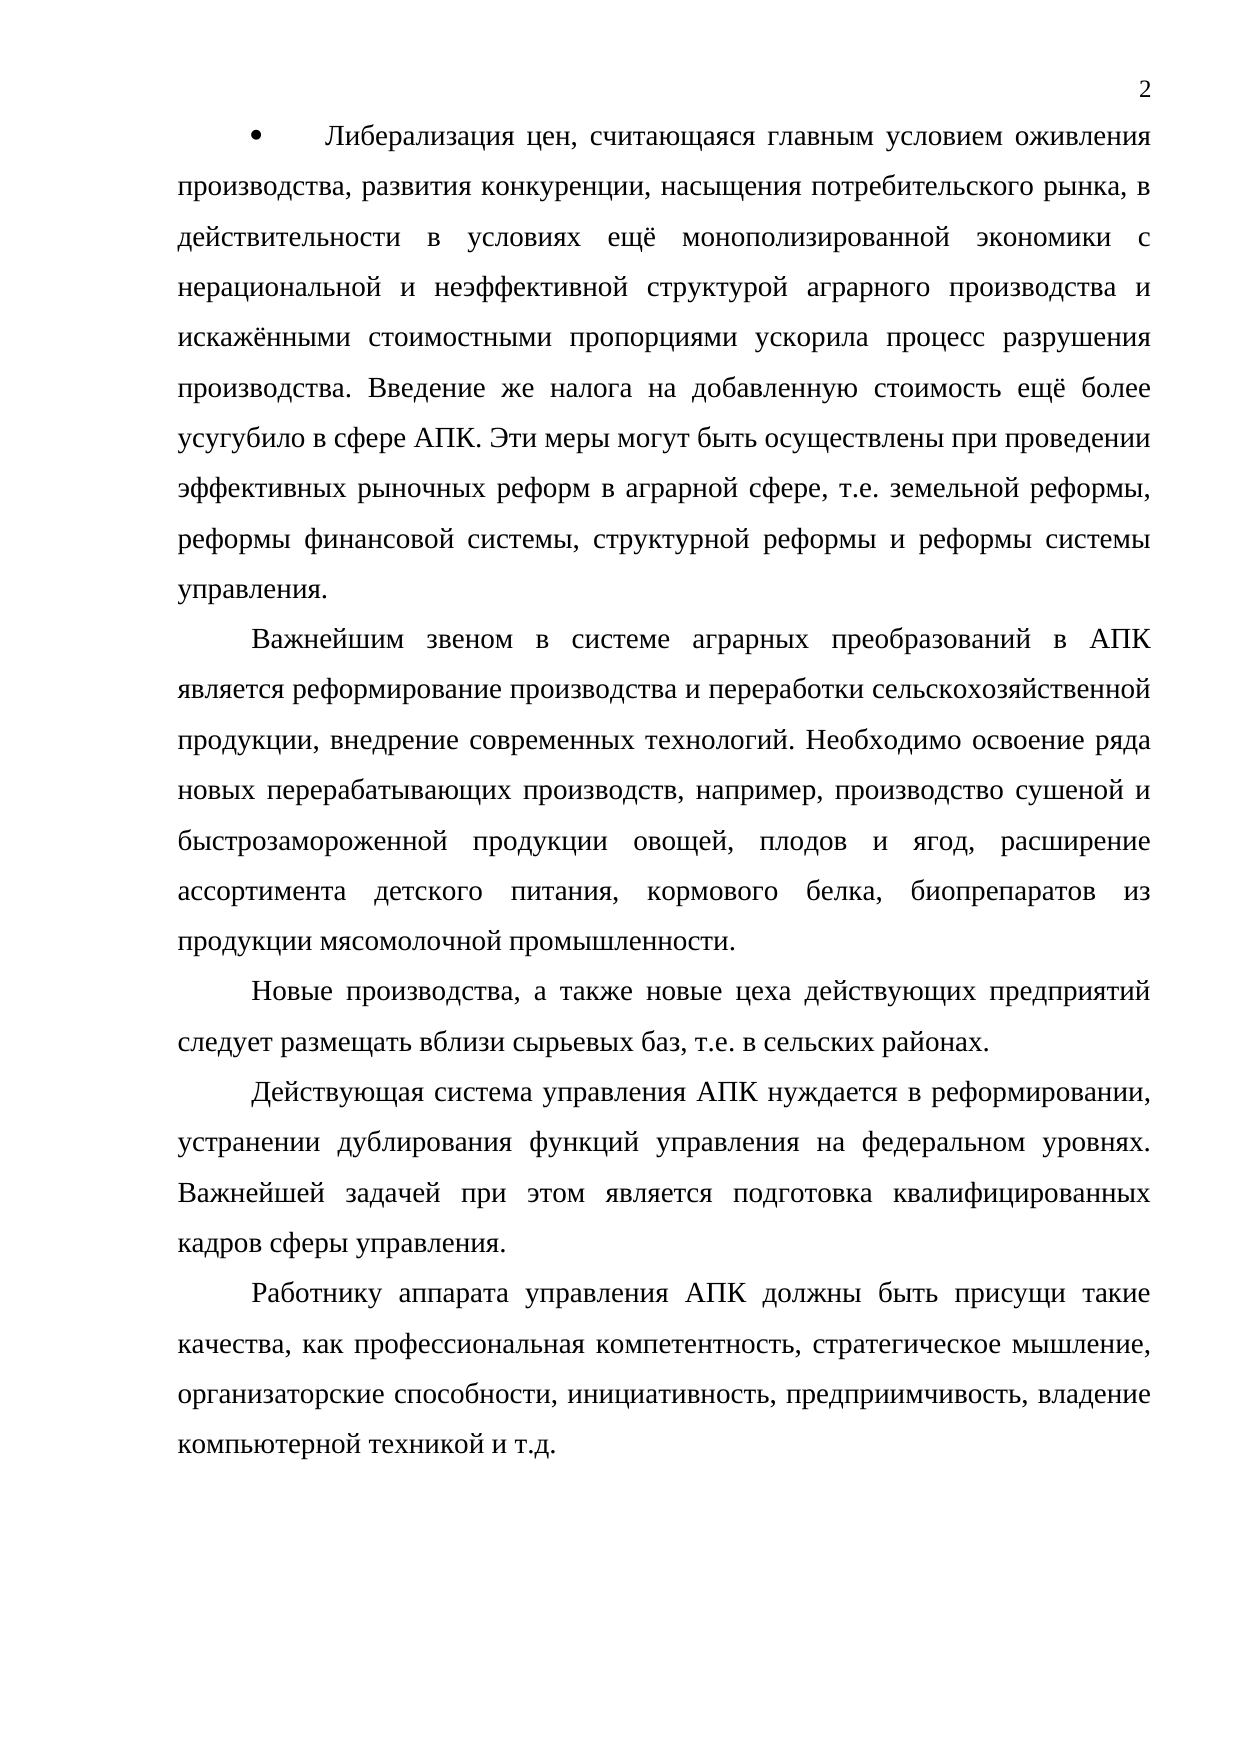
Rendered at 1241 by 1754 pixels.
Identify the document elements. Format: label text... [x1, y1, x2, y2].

text Действующая система управления АПК нуждается в реформировании, устранении дублирования функций управления на федеральном уровнях. Важнейшей задачей при этом является подготовка квалифицированных кадров сферы управления. [177, 1074, 1152, 1259]
text Новые производства, а также новые цеха действующих предприятий следует размещать вблизи сырьевых баз, т.е. в сельских районах. [177, 973, 1152, 1057]
text Важнейшим звеном в системе аграрных преобразований в АПК является реформирование производства и переработки сельскохозяйственной продукции, внедрение современных технологий. Необходимо освоение ряда новых перерабатывающих производств, например, производство сушеной и быстрозамороженной продукции овощей, плодов и ягод, расширение ассортимента детского питания, кормового белка, биопрепаратов из продукции мясомолочной промышленности. [177, 621, 1152, 957]
text Работнику аппарата управления АПК должны быть присущи такие качества, как профессиональная компетентность, стратегическое мышление, организаторские способности, инициативность, предприимчивость, владение компьютерной техникой и т.д. [177, 1275, 1152, 1460]
list Либерализация цен, считающаяся главным условием оживления производства, развития конкуренции, насыщения потребительского рынка, в действительности в условиях ещё монополизированной экономики с нерациональной и неэффективной структурой аграрного производства и искажёнными стоимостными пропорциями ускорила процесс разрушения производства. Введение же налога на добавленную стоимость ещё более усугубило в сфере АПК. Эти меры могут быть осуществлены при проведении эффективных рыночных реформ в аграрной сфере, т.е. земельной реформы, реформы финансовой системы, структурной реформы и реформы системы управления. [177, 118, 1152, 604]
